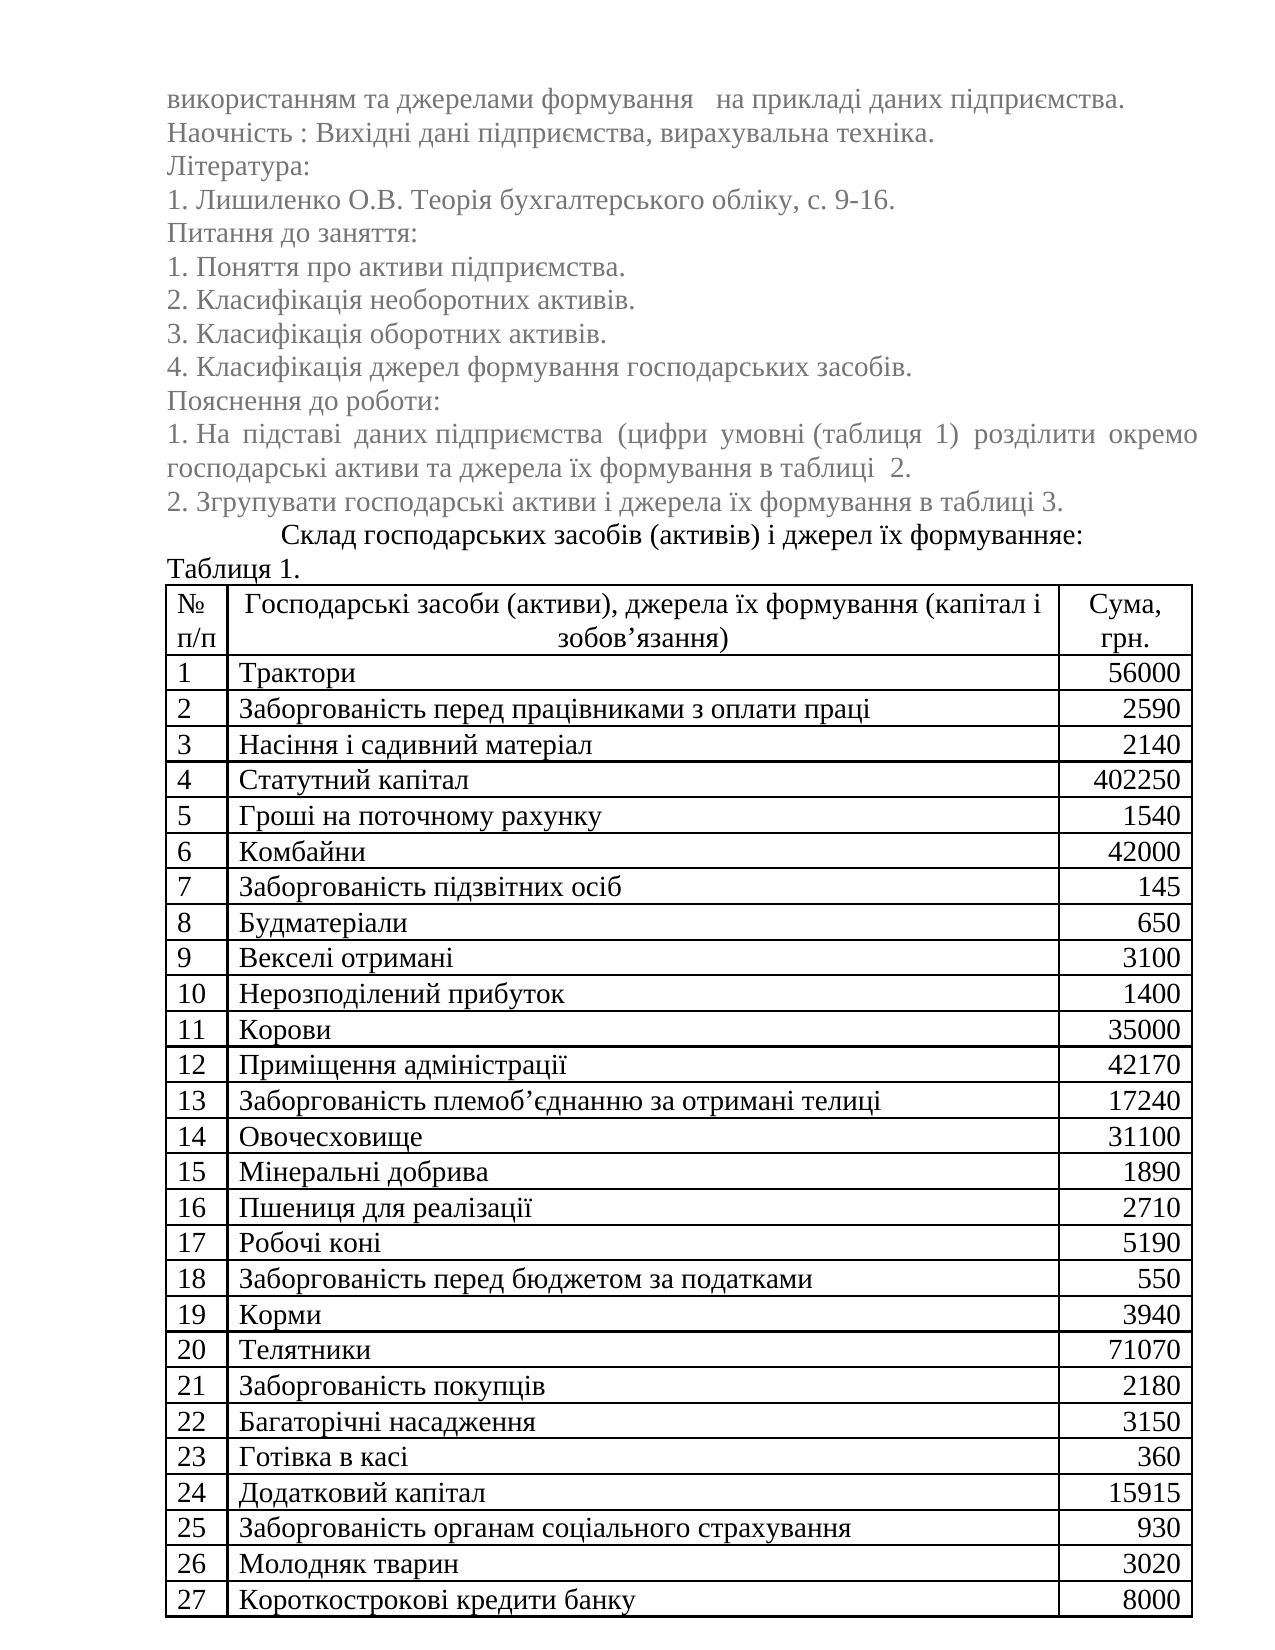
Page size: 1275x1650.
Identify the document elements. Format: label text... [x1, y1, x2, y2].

table_cell Багаторічні насадження [229, 1404, 1058, 1437]
table_cell 4 [167, 763, 226, 796]
text 1. Поняття про активи підприємства. [167, 249, 1198, 282]
table_cell 6 [167, 834, 226, 867]
text Література: [167, 148, 1198, 182]
table_header Сума, грн. [1060, 586, 1191, 653]
table_cell Комбайни [229, 834, 1058, 867]
table_cell 12 [167, 1048, 226, 1081]
text Склад господарських засобів (активів) і джерел їх формуванняе: [167, 517, 1198, 551]
table_cell 5190 [1060, 1226, 1191, 1259]
table_cell 650 [1060, 905, 1191, 938]
table_cell 550 [1060, 1261, 1191, 1295]
table_cell Заборгованість підзвітних осіб [229, 869, 1058, 903]
table_cell Телятники [229, 1333, 1058, 1366]
table_header Господарські засоби (активи), джерела їх формування (капітал і зобов’язання) [229, 586, 1058, 653]
text Наочність : Вихідні дані підприємства, вирахувальна техніка. [167, 115, 1198, 148]
table_cell Пшениця для реалізації [229, 1190, 1058, 1223]
table_cell Готівка в касі [229, 1439, 1058, 1473]
table_cell 930 [1060, 1511, 1191, 1544]
table_cell 9 [167, 941, 226, 974]
table_cell 1 [167, 656, 226, 689]
table_cell Гроші на поточному рахунку [229, 798, 1058, 832]
table_cell Приміщення адміністрації [229, 1048, 1058, 1081]
table_cell 21 [167, 1368, 226, 1402]
table_cell 2140 [1060, 727, 1191, 760]
table_cell 8000 [1060, 1582, 1191, 1615]
table_cell Нерозподілений прибуток [229, 976, 1058, 1010]
table_cell 145 [1060, 869, 1191, 903]
table_cell 35000 [1060, 1012, 1191, 1045]
table_cell 360 [1060, 1439, 1191, 1473]
text Пояснення до роботи: [167, 383, 1198, 417]
table_cell 71070 [1060, 1333, 1191, 1366]
table_cell 27 [167, 1582, 226, 1615]
text 3. Класифікація оборотних активів. [167, 316, 1198, 349]
table_cell 11 [167, 1012, 226, 1045]
table_cell 8 [167, 905, 226, 938]
table_cell Заборгованість перед працівниками з оплати праці [229, 691, 1058, 725]
table_cell Насіння і садивний матеріал [229, 727, 1058, 760]
table_cell 17240 [1060, 1083, 1191, 1117]
table_cell 14 [167, 1119, 226, 1152]
table_cell Корови [229, 1012, 1058, 1045]
table_cell 3100 [1060, 941, 1191, 974]
table_cell 26 [167, 1546, 226, 1580]
text 2. Класифікація необоротних активів. [167, 282, 1198, 316]
table_cell Молодняк тварин [229, 1546, 1058, 1580]
table_cell 15 [167, 1154, 226, 1188]
table_cell 2 [167, 691, 226, 725]
table_cell Заборгованість племоб’єднанню за отримані телиці [229, 1083, 1058, 1117]
table_cell 22 [167, 1404, 226, 1437]
table_cell 3150 [1060, 1404, 1191, 1437]
table_cell Заборгованість перед бюджетом за податками [229, 1261, 1058, 1295]
table_cell 2710 [1060, 1190, 1191, 1223]
table_cell 20 [167, 1333, 226, 1366]
table_cell 24 [167, 1475, 226, 1508]
table_cell 10 [167, 976, 226, 1010]
table_cell Мінеральні добрива [229, 1154, 1058, 1188]
text 1. На підставі даних підприємства (цифри умовні (таблиця 1) розділити окремо господарські активи та джерела їх формування в таблиці 2. [167, 417, 1198, 484]
table_cell Будматеріали [229, 905, 1058, 938]
text 1. Лишиленко О.В. Теорія бухгалтерського обліку, с. 9-16. [167, 182, 1198, 215]
table_cell 42170 [1060, 1048, 1191, 1081]
table_cell Векселі отримані [229, 941, 1058, 974]
table_cell 1890 [1060, 1154, 1191, 1188]
table_cell 13 [167, 1083, 226, 1117]
table_cell 2590 [1060, 691, 1191, 725]
text Таблиця 1. [167, 551, 1198, 584]
table_cell Заборгованість органам соціального страхування [229, 1511, 1058, 1544]
table_cell 25 [167, 1511, 226, 1544]
table_cell Робочі коні [229, 1226, 1058, 1259]
table_cell Статутний капітал [229, 763, 1058, 796]
table_cell Додатковий капітал [229, 1475, 1058, 1508]
table_cell 31100 [1060, 1119, 1191, 1152]
table_cell Трактори [229, 656, 1058, 689]
table_cell 56000 [1060, 656, 1191, 689]
table_cell Овочесховище [229, 1119, 1058, 1152]
table_cell 7 [167, 869, 226, 903]
table_cell 18 [167, 1261, 226, 1295]
table_cell 23 [167, 1439, 226, 1473]
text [167, 81, 1198, 115]
table_cell 16 [167, 1190, 226, 1223]
text 2. Згрупувати господарські активи і джерела їх формування в таблиці 3. [167, 484, 1198, 517]
table_header № п/п [167, 586, 226, 653]
text 4. Класифікація джерел формування господарських засобів. [167, 349, 1198, 383]
table_cell 1540 [1060, 798, 1191, 832]
table_cell 19 [167, 1297, 226, 1330]
table_cell 402250 [1060, 763, 1191, 796]
table_cell 3940 [1060, 1297, 1191, 1330]
text Питання до заняття: [167, 215, 1198, 249]
table_cell 17 [167, 1226, 226, 1259]
table_cell 1400 [1060, 976, 1191, 1010]
table_cell 3020 [1060, 1546, 1191, 1580]
table_cell Корми [229, 1297, 1058, 1330]
table_cell 42000 [1060, 834, 1191, 867]
table_cell Короткострокові кредити банку [229, 1582, 1058, 1615]
table_cell 3 [167, 727, 226, 760]
table_cell Заборгованість покупців [229, 1368, 1058, 1402]
table_cell 15915 [1060, 1475, 1191, 1508]
table_cell 2180 [1060, 1368, 1191, 1402]
table_cell 5 [167, 798, 226, 832]
